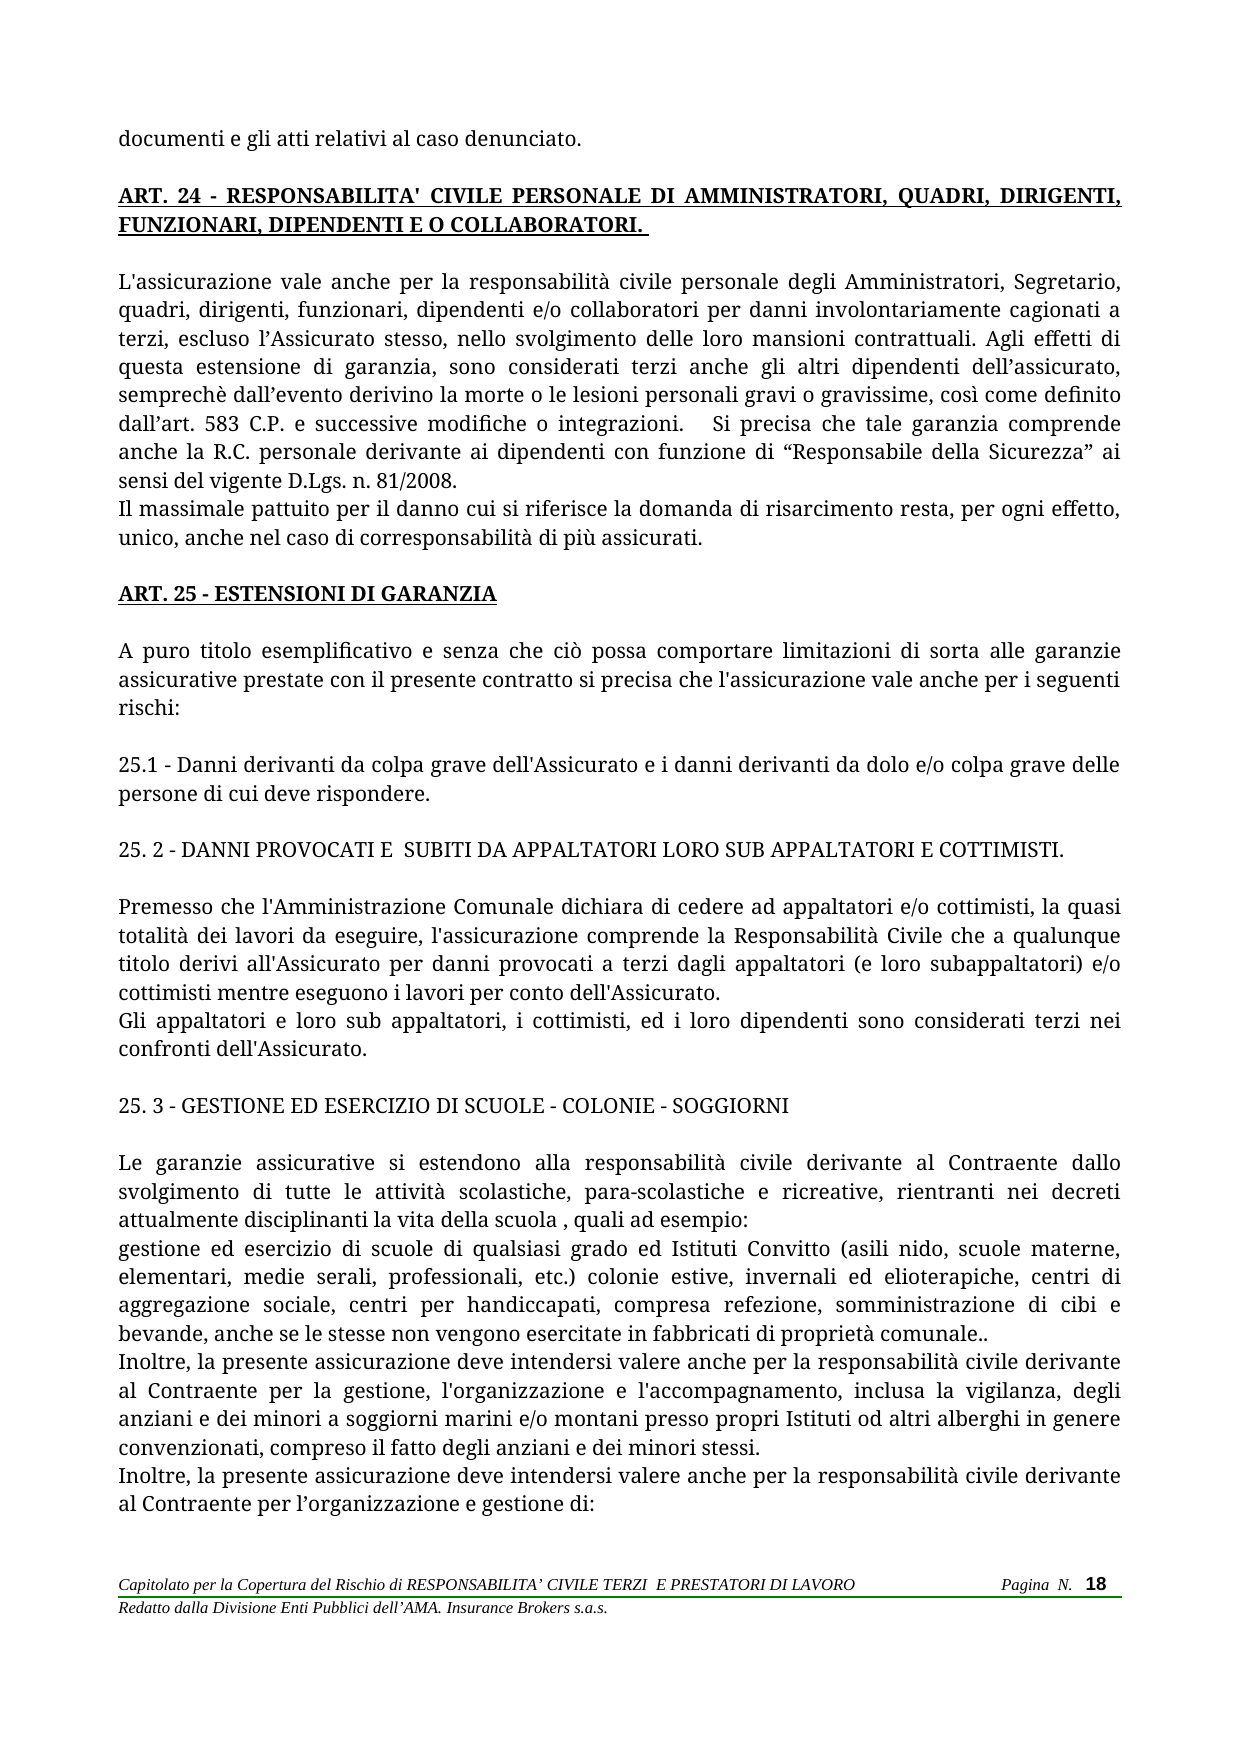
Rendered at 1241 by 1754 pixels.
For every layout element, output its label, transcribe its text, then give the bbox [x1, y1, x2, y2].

text ART. 24 - RESPONSABILITA' CIVILE PERSONALE DI AMMINISTRATORI, QUADRI, DIRIGENTI, FUNZIONARI, DIPENDENTI E O COLLABORATORI. [118, 181, 1122, 206]
text Le garanzie assicurative si estendono alla responsabilità civile derivante al Contraente dallo svolgimento di tutte le attività scolastiche, para-scolastiche e ricreative, rientranti nei decreti attualmente disciplinanti la vita della scuola , quali ad esempio: [118, 1148, 1122, 1234]
text Premesso che l'Amministrazione Comunale dichiara di cedere ad appaltatori e/o cottimisti, la quasi totalità dei lavori da eseguire, l'assicurazione comprende la Responsabilità Civile che a qualunque titolo derivi all'Assicurato per danni provocati a terzi dagli appaltatori (e loro subappaltatori) e/o cottimisti mentre eseguono i lavori per conto dell'Assicurato. [118, 892, 1122, 1006]
text ART. 24 - RESPONSABILITA' CIVILE PERSONALE DI AMMINISTRATORI, QUADRI, DIRIGENTI, FUNZIONARI, DIPENDENTI E O COLLABORATORI. [118, 207, 1122, 238]
text Gli appaltatori e loro sub appaltatori, i cottimisti, ed i loro dipendenti sono considerati terzi nei confronti dell'Assicurato. [118, 1006, 1122, 1063]
text Inoltre, la presente assicurazione deve intendersi valere anche per la responsabilità civile derivante al Contraente per la gestione, l'organizzazione e l'accompagnamento, inclusa la vigilanza, degli anziani e dei minori a soggiorni marini e/o montani presso propri Istituti od altri alberghi in genere convenzionati, compreso il fatto degli anziani e dei minori stessi. [118, 1347, 1122, 1461]
text 25.1 - Danni derivanti da colpa grave dell'Assicurato e i danni derivanti da dolo e/o colpa grave delle persone di cui deve rispondere. [118, 750, 1122, 807]
text gestione ed esercizio di scuole di qualsiasi grado ed Istituti Convitto (asili nido, scuole materne, elementari, medie serali, professionali, etc.) colonie estive, invernali ed elioterapiche, centri di aggregazione sociale, centri per handiccapati, compresa refezione, somministrazione di cibi e bevande, anche se le stesse non vengono esercitate in fabbricati di proprietà comunale.. [118, 1234, 1122, 1347]
text 25. 2 - DANNI PROVOCATI E SUBITI DA APPALTATORI LORO SUB APPALTATORI E COTTIMISTI. [118, 836, 1122, 864]
text ART. 25 - ESTENSIONI DI GARANZIA [118, 579, 1122, 608]
text Il massimale pattuito per il danno cui si riferisce la domanda di risarcimento resta, per ogni effetto, unico, anche nel caso di corresponsabilità di più assicurati. [118, 494, 1122, 551]
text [118, 124, 1122, 153]
text Inoltre, la presente assicurazione deve intendersi valere anche per la responsabilità civile derivante al Contraente per l’organizzazione e gestione di: [118, 1461, 1122, 1518]
text L'assicurazione vale anche per la responsabilità civile personale degli Amministratori, Segretario, quadri, dirigenti, funzionari, dipendenti e/o collaboratori per danni involontariamente cagionati a terzi, escluso l’Assicurato stesso, nello svolgimento delle loro mansioni contrattuali. Agli effetti di questa estensione di garanzia, sono considerati terzi anche gli altri dipendenti dell’assicurato, semprechè dall’evento derivino la morte o le lesioni personali gravi o gravissime, così come definito dall’art. 583 C.P. e successive modifiche o integrazioni. Si precisa che tale garanzia comprende anche la R.C. personale derivante ai dipendenti con funzione di “Responsabile della Sicurezza” ai sensi del vigente D.Lgs. n. 81/2008. [118, 267, 1122, 494]
text A puro titolo esemplificativo e senza che ciò possa comportare limitazioni di sorta alle garanzie assicurative prestate con il presente contratto si precisa che l'assicurazione vale anche per i seguenti rischi: [118, 636, 1122, 722]
text 25. 3 - GESTIONE ED ESERCIZIO DI SCUOLE - COLONIE - SOGGIORNI [118, 1091, 1122, 1120]
